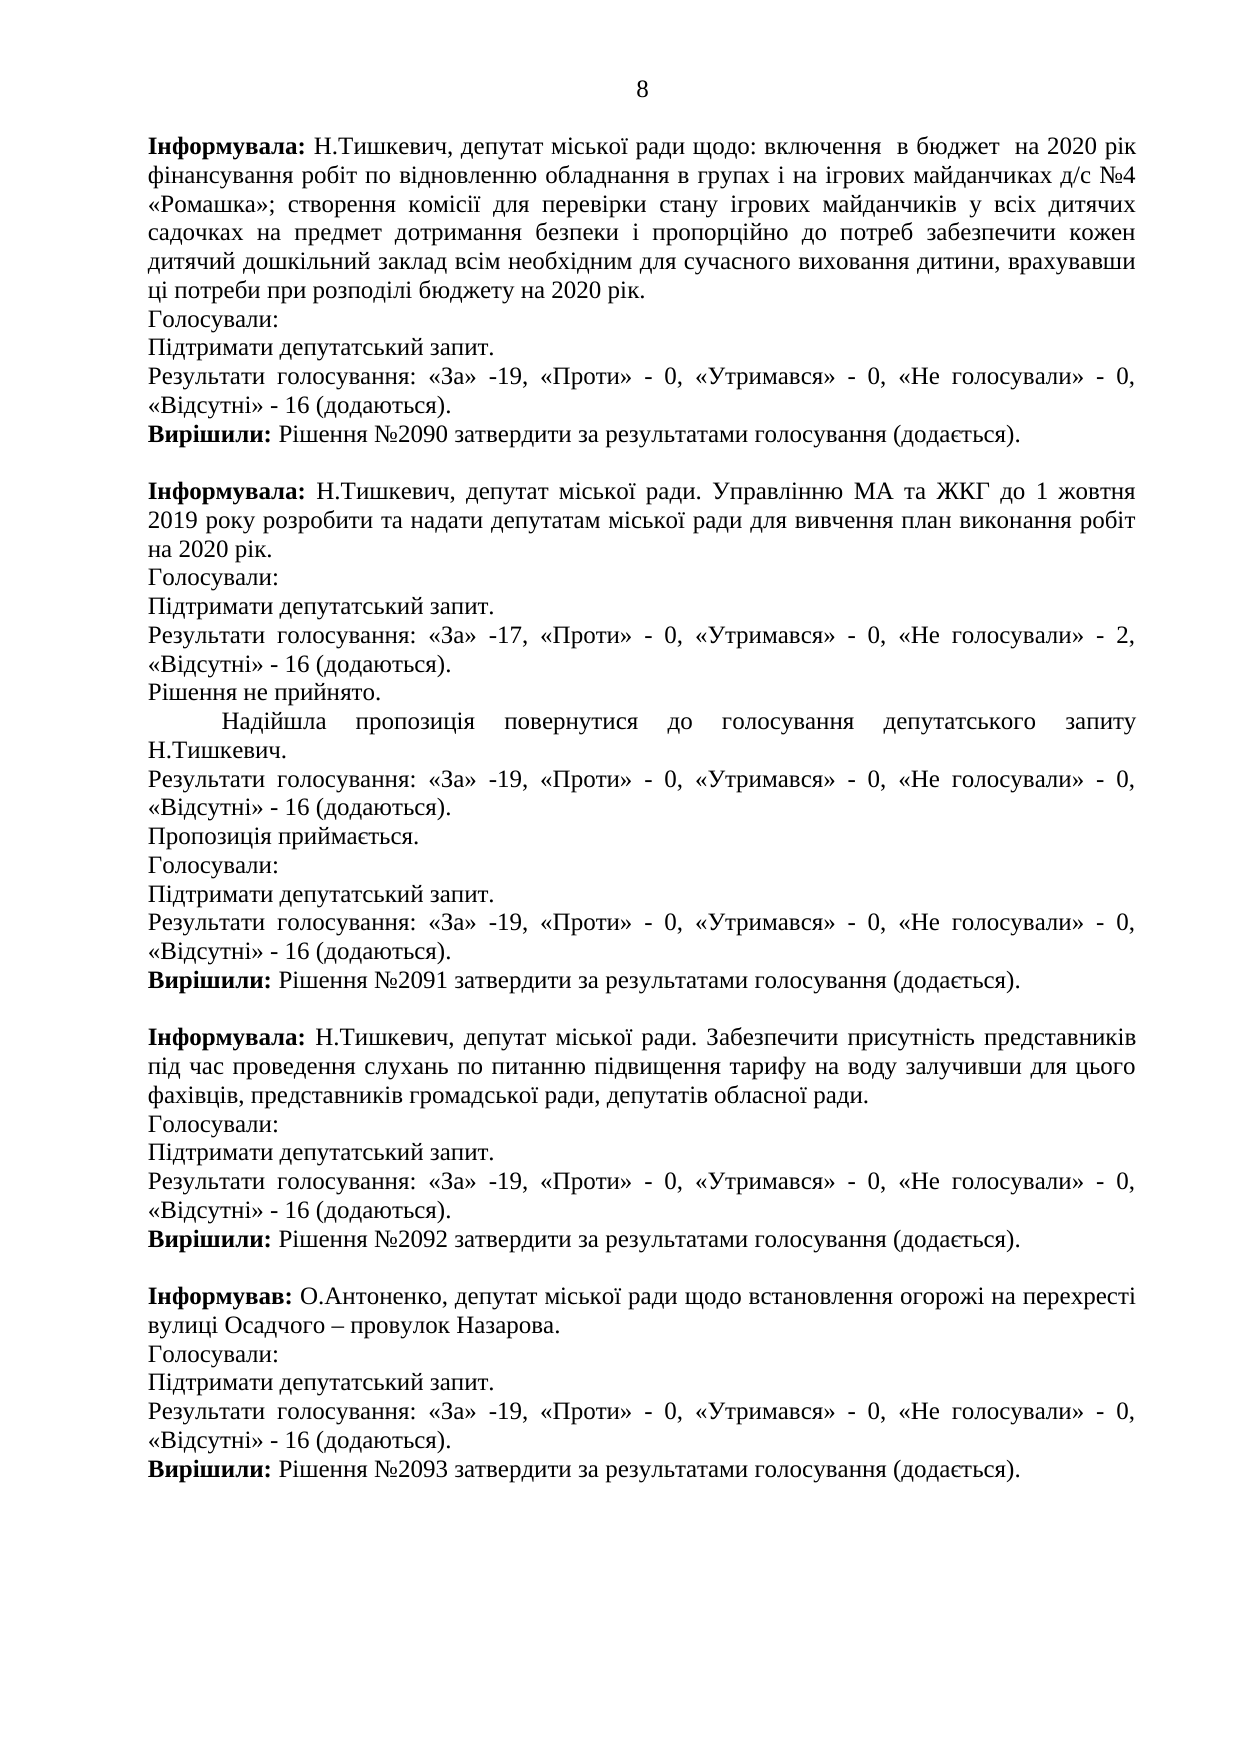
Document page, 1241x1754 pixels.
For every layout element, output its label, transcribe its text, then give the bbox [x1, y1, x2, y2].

text Пропозиція приймається. [148, 821, 1137, 850]
text Підтримати депутатський запит. [148, 332, 1137, 361]
text Підтримати депутатський запит. [148, 1137, 1137, 1166]
text Результати голосування: «За» -19, «Проти» - 0, «Утримався» - 0, «Не голосували» - 0, «Відсутні» - 16 (додаються). [148, 361, 1137, 419]
text Вирішили: Рішення №2090 затвердити за результатами голосування (додається). [148, 419, 1137, 447]
text Голосували: [148, 850, 1137, 879]
text Результати голосування: «За» -19, «Проти» - 0, «Утримався» - 0, «Не голосували» - 0, «Відсутні» - 16 (додаються). [148, 764, 1137, 821]
text Підтримати депутатський запит. [148, 879, 1137, 907]
text Надійшла пропозиція повернутися до голосування депутатського запиту Н.Тишкевич. [148, 706, 1137, 764]
text Підтримати депутатський запит. [148, 591, 1137, 620]
text Голосували: [148, 304, 1137, 332]
text Голосували: [148, 1339, 1137, 1367]
text Вирішили: Рішення №2093 затвердити за результатами голосування (додається). [148, 1454, 1137, 1482]
text Інформувала: Н.Тишкевич, депутат міської ради. Забезпечити присутність представників під час проведення слухань по питанню підвищення тарифу на воду залучивши для цього фахівців, представників громадської ради, депутатів обласної ради. [148, 1022, 1137, 1109]
text Інформувала: Н.Тишкевич, депутат міської ради щодо: включення в бюджет на 2020 рік фінансування робіт по відновленню обладнання в групах і на ігрових майданчиках д/с №4 «Ромашка»; створення комісії для перевірки стану ігрових майданчиків у всіх дитячих садочках на предмет дотримання безпеки і пропорційно до потреб забезпечити кожен дитячий дошкільний заклад всім необхідним для сучасного виховання дитини, врахувавши ці потреби при розподілі бюджету на 2020 рік. [148, 131, 1137, 304]
text Інформував: О.Антоненко, депутат міської ради щодо встановлення огорожі на перехресті вулиці Осадчого – провулок Назарова. [148, 1281, 1137, 1339]
text Результати голосування: «За» -19, «Проти» - 0, «Утримався» - 0, «Не голосували» - 0, «Відсутні» - 16 (додаються). [148, 1166, 1137, 1224]
text Вирішили: Рішення №2092 затвердити за результатами голосування (додається). [148, 1224, 1137, 1252]
text Результати голосування: «За» -19, «Проти» - 0, «Утримався» - 0, «Не голосували» - 0, «Відсутні» - 16 (додаються). [148, 907, 1137, 965]
text Підтримати депутатський запит. [148, 1367, 1137, 1396]
text Результати голосування: «За» -17, «Проти» - 0, «Утримався» - 0, «Не голосували» - 2, «Відсутні» - 16 (додаються). [148, 620, 1137, 677]
text Вирішили: Рішення №2091 затвердити за результатами голосування (додається). [148, 965, 1137, 994]
text Результати голосування: «За» -19, «Проти» - 0, «Утримався» - 0, «Не голосували» - 0, «Відсутні» - 16 (додаються). [148, 1396, 1137, 1454]
text Голосували: [148, 562, 1137, 591]
text Рішення не прийнято. [148, 677, 1137, 706]
text Інформувала: Н.Тишкевич, депутат міської ради. Управлінню МА та ЖКГ до 1 жовтня 2019 року розробити та надати депутатам міської ради для вивчення план виконання робіт на 2020 рік. [148, 476, 1137, 562]
text Голосували: [148, 1109, 1137, 1137]
